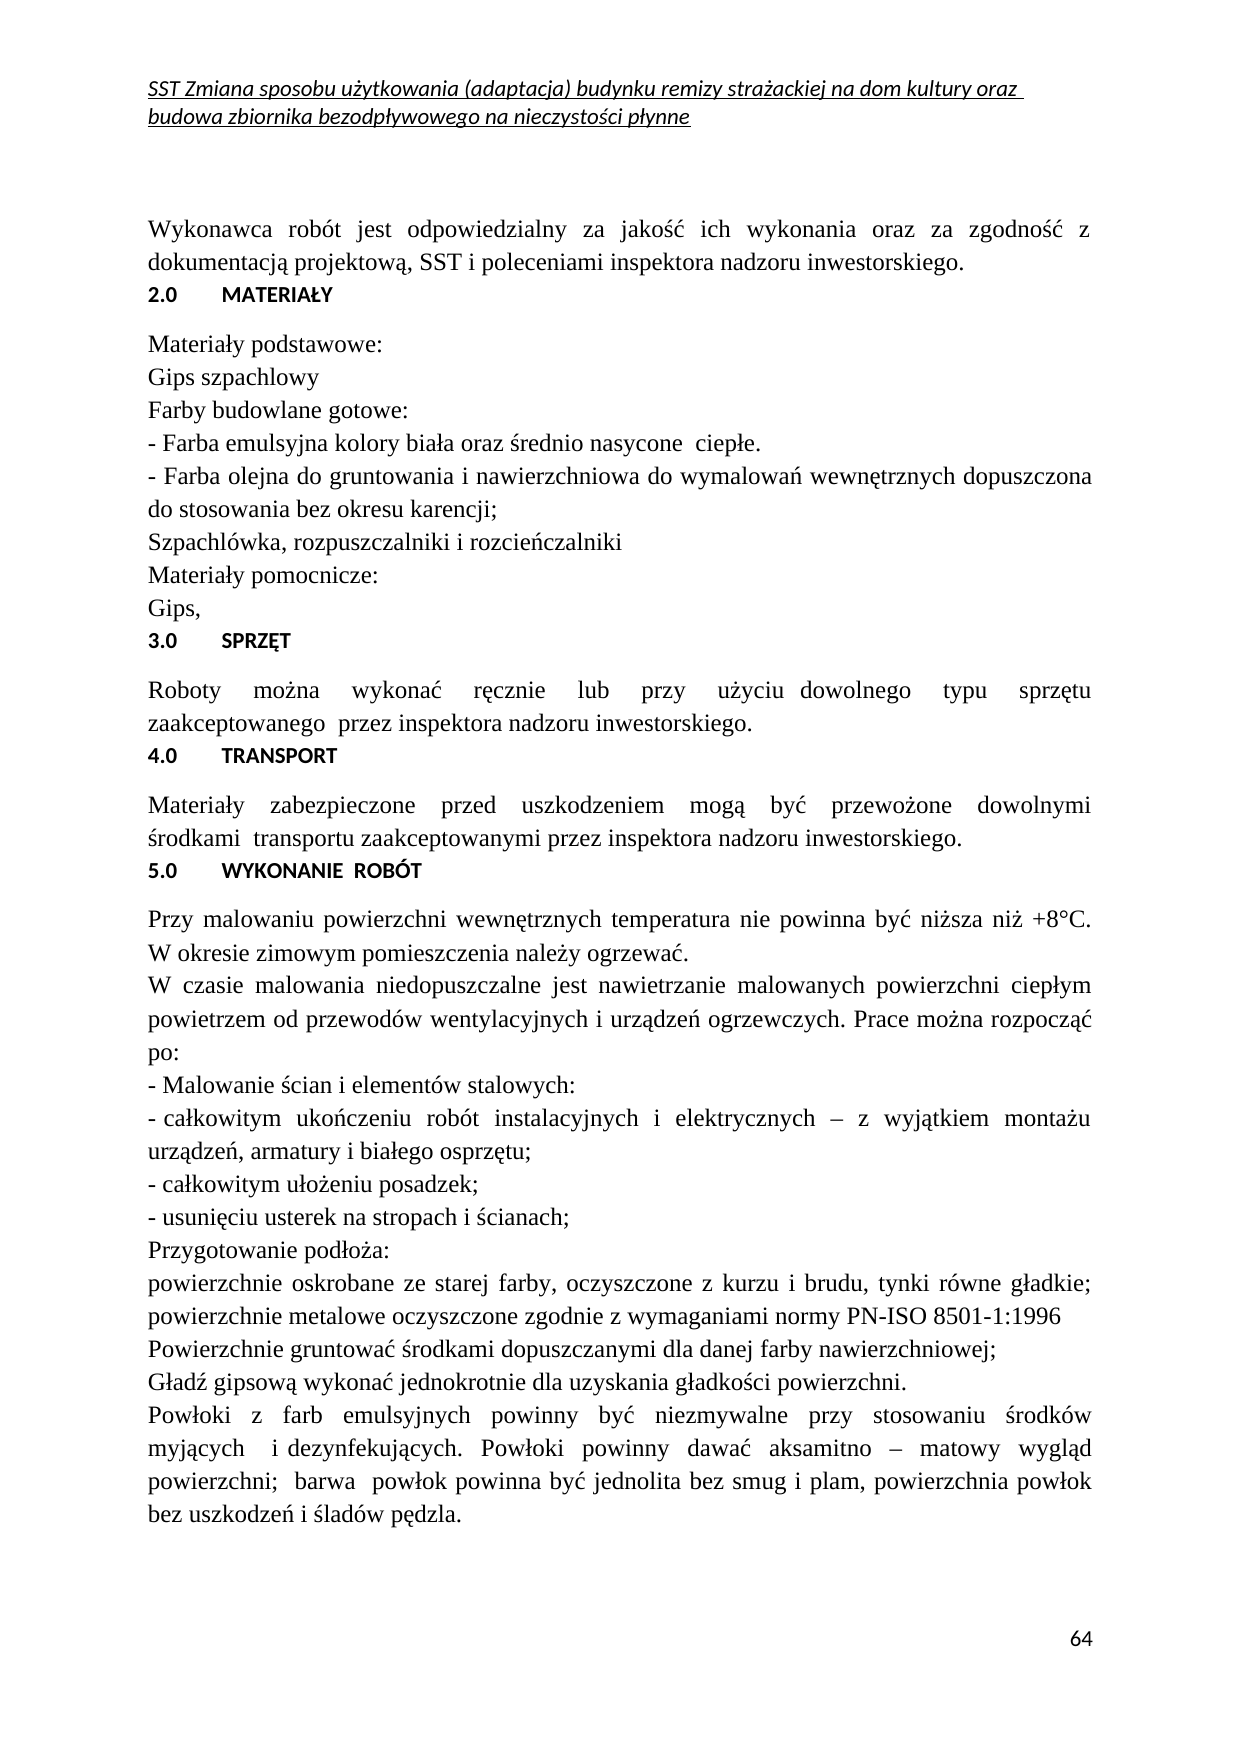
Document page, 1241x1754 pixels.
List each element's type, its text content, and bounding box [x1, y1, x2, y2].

text - Malowanie ścian i elementów stalowych: [148, 1070, 1093, 1098]
text powierzchnie oskrobane ze starej farby, oczyszczone z kurzu i brudu, tynki równe gładkie; powierzchnie metalowe oczyszczone zgodnie z wymaganiami normy PN-ISO 8501-1:1996 [148, 1268, 1093, 1329]
text 5.0 WYKONANIE ROBÓT [148, 856, 1093, 884]
text - całkowitym ukończeniu robót instalacyjnych i elektrycznych – z wyjątkiem montażu urządzeń, armatury i białego osprzętu; [148, 1103, 1093, 1164]
text Gips szpachlowy [148, 362, 1093, 391]
text - Farba olejna do gruntowania i nawierzchniowa do wymalowań wewnętrznych dopuszczona do stosowania bez okresu karencji; [148, 461, 1093, 523]
text Gładź gipsową wykonać jednokrotnie dla uzyskania gładkości powierzchni. [148, 1367, 1093, 1396]
text 4.0 TRANSPORT [148, 741, 1093, 769]
text 2.0 MATERIAŁY [148, 280, 1093, 308]
text 3.0 SPRZĘT [148, 626, 1093, 654]
text Wykonawca robót jest odpowiedzialny za jakość ich wykonania oraz za zgodność z dokumentacją projektową, SST i poleceniami inspektora nadzoru inwestorskiego. [148, 214, 1093, 276]
text Materiały pomocnicze: [148, 560, 1093, 589]
text - usunięciu usterek na stropach i ścianach; [148, 1202, 1093, 1231]
text Gips, [148, 593, 1093, 622]
text Powierzchnie gruntować środkami dopuszczanymi dla danej farby nawierzchniowej; [148, 1334, 1093, 1363]
text Roboty można wykonać ręcznie lub przy użyciu dowolnego typu sprzętu zaakceptowanego przez inspektora nadzoru inwestorskiego. [148, 675, 1093, 737]
text Materiały podstawowe: [148, 329, 1093, 357]
text - całkowitym ułożeniu posadzek; [148, 1169, 1093, 1197]
text Szpachlówka, rozpuszczalniki i rozcieńczalniki [148, 527, 1093, 556]
text Przy malowaniu powierzchni wewnętrznych temperatura nie powinna być niższa niż +8°C. W okresie zimowym pomieszczenia należy ogrzewać. [148, 904, 1093, 966]
text Materiały zabezpieczone przed uszkodzeniem mogą być przewożone dowolnymi środkami transportu zaakceptowanymi przez inspektora nadzoru inwestorskiego. [148, 790, 1093, 851]
text - Farba emulsyjna kolory biała oraz średnio nasycone ciepłe. [148, 428, 1093, 457]
text Przygotowanie podłoża: [148, 1235, 1093, 1263]
text Farby budowlane gotowe: [148, 395, 1093, 423]
text W czasie malowania niedopuszczalne jest nawietrzanie malowanych powierzchni ciepłym powietrzem od przewodów wentylacyjnych i urządzeń ogrzewczych. Prace można rozpocząć po: [148, 971, 1093, 1065]
text Powłoki z farb emulsyjnych powinny być niezmywalne przy stosowaniu środków myjących i dezynfekujących. Powłoki powinny dawać aksamitno – matowy wygląd powierzchni; barwa powłok powinna być jednolita bez smug i plam, powierzchnia powłok bez uszkodzeń i śladów pędzla. [148, 1400, 1093, 1528]
